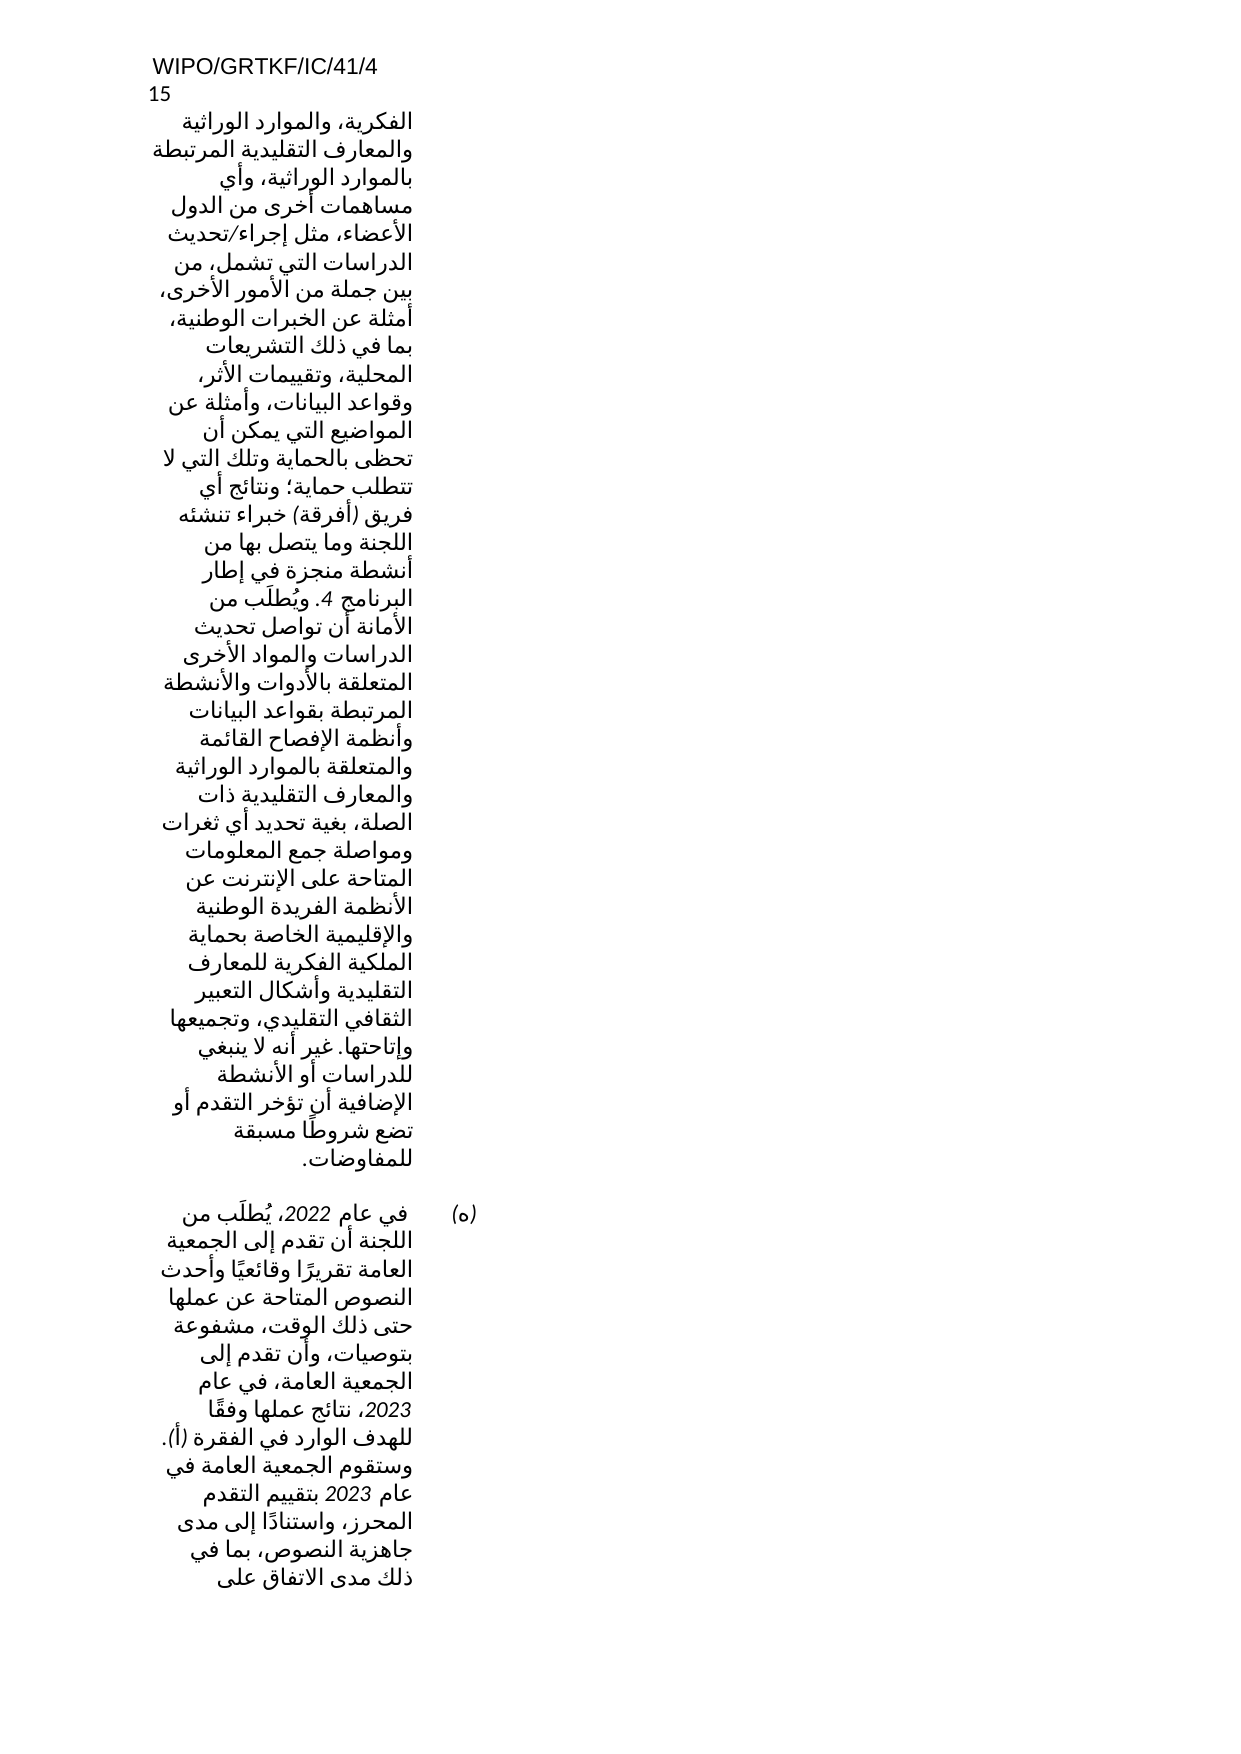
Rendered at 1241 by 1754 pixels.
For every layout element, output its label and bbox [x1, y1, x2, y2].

list [148, 107, 451, 1172]
list [148, 1199, 451, 1591]
